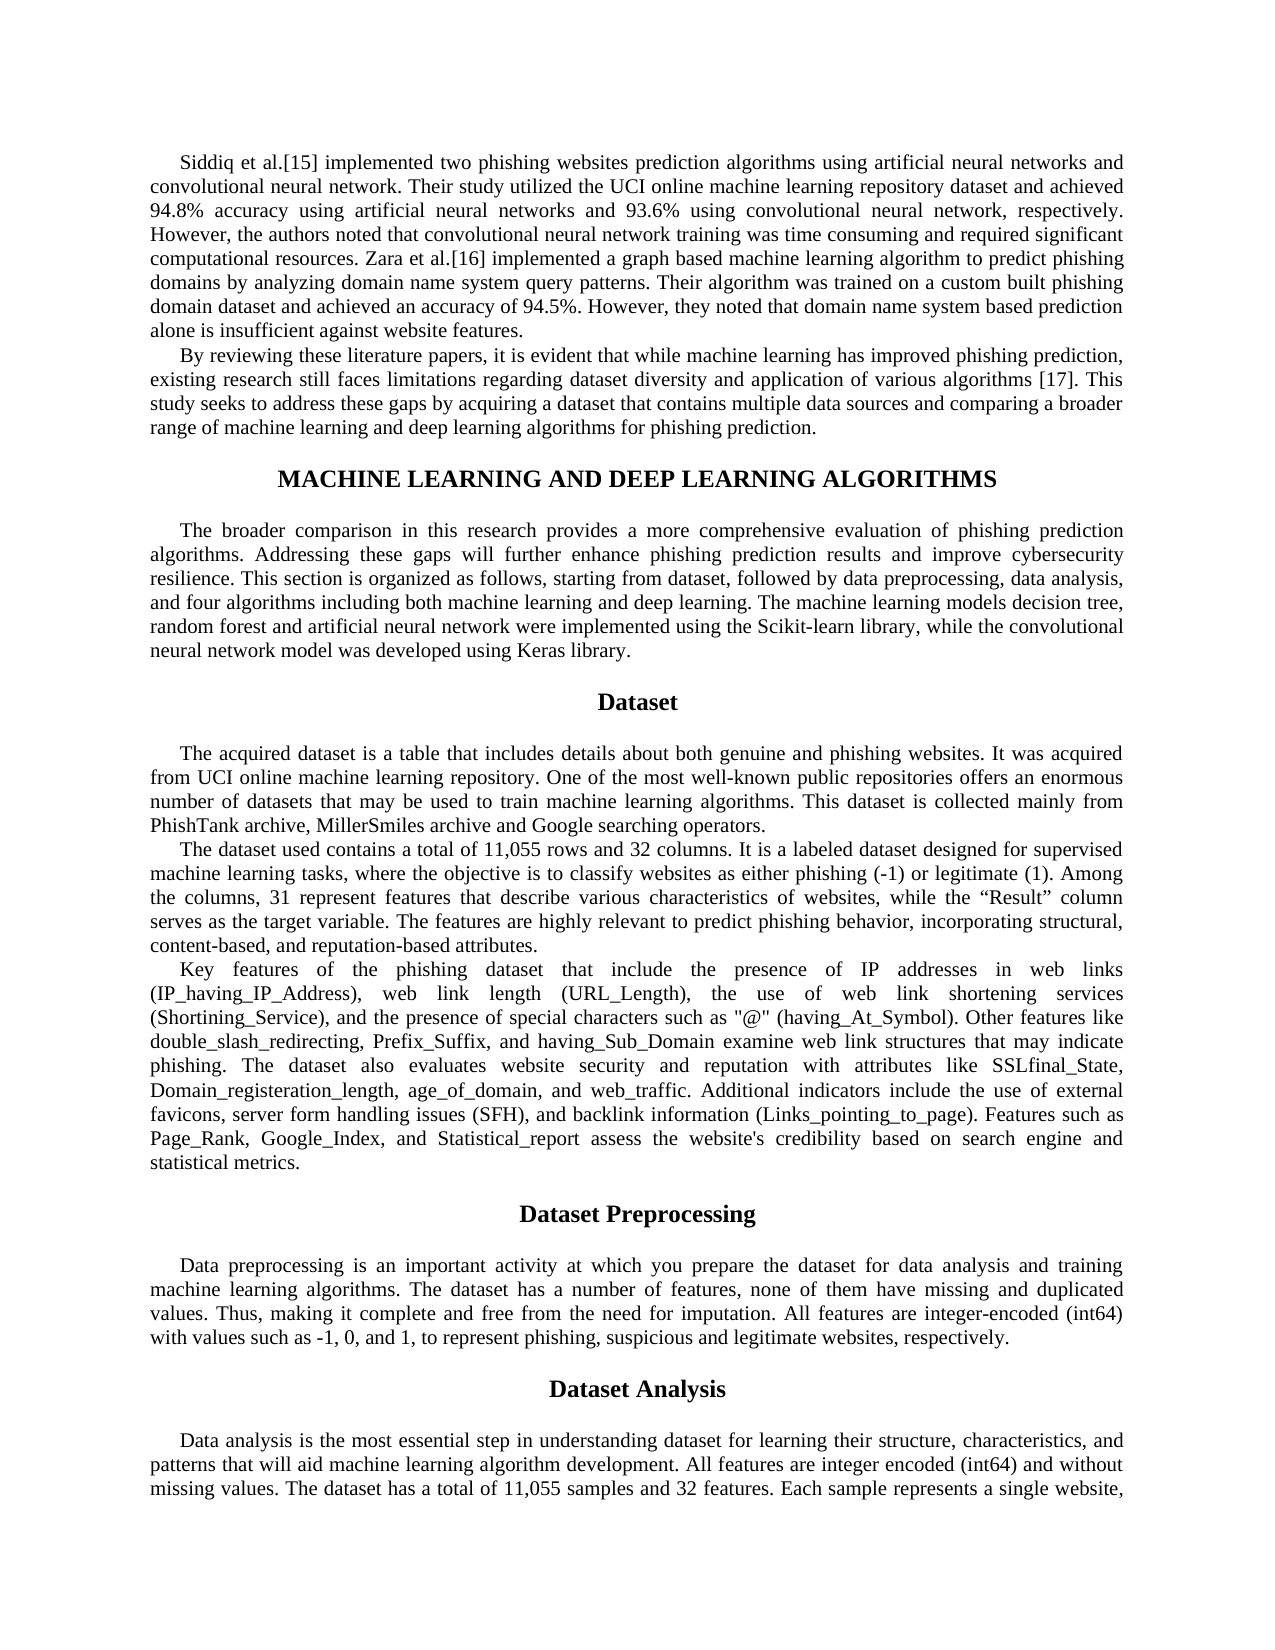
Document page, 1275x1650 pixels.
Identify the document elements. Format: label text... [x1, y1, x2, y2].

subtitle machine learning and deep learning algorithms [150, 464, 1125, 492]
text The broader comparison in this research provides a more comprehensive evaluation of phishing prediction algorithms. Addressing these gaps will further enhance phishing prediction results and improve cybersecurity resilience. This section is organized as follows, starting from dataset, followed by data preprocessing, data analysis, and four algorithms including both machine learning and deep learning. The machine learning models decision tree, random forest and artificial neural network were implemented using the Scikit-learn library, while the convolutional neural network model was developed using Keras library. [150, 517, 1125, 662]
subtitle Dataset Analysis [150, 1374, 1125, 1402]
subtitle Dataset Preprocessing [150, 1199, 1125, 1227]
text Siddiq et al. implemented two phishing websites prediction algorithms using artificial neural networks and convolutional neural network. Their study utilized the UCI online machine learning repository dataset and achieved 94.8% accuracy using artificial neural networks and 93.6% using convolutional neural network, respectively. However, the authors noted that convolutional neural network training was time consuming and required significant computational resources. Zara et al. implemented a graph based machine learning algorithm to predict phishing domains by analyzing domain name system query patterns. Their algorithm was trained on a custom built phishing domain dataset and achieved an accuracy of 94.5%. However, they noted that domain name system based prediction alone is insufficient against website features. [150, 150, 1125, 342]
text The acquired dataset is a table that includes details about both genuine and phishing websites. It was acquired from UCI online machine learning repository. One of the most well-known public repositories offers an enormous number of datasets that may be used to train machine learning algorithms. This dataset is collected mainly from PhishTank archive, MillerSmiles archive and Google searching operators. [150, 741, 1125, 837]
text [150, 1427, 1125, 1500]
text By reviewing these literature papers, it is evident that while machine learning has improved phishing prediction, existing research still faces limitations regarding dataset diversity and application of various algorithms [17]. This study seeks to address these gaps by acquiring a dataset that contains multiple data sources and comparing a broader range of machine learning and deep learning algorithms for phishing prediction. [150, 342, 1125, 439]
text The dataset used contains a total of 11,055 rows and 32 columns. It is a labeled dataset designed for supervised machine learning tasks, where the objective is to classify websites as either phishing (-1) or legitimate (1). Among the columns, 31 represent features that describe various characteristics of websites, while the “Result” column serves as the target variable. The features are highly relevant to predict phishing behavior, incorporating structural, content-based, and reputation-based attributes. [150, 837, 1125, 957]
text Data preprocessing is an important activity at which you prepare the dataset for data analysis and training machine learning algorithms. The dataset has a number of features, none of them have missing and duplicated values. Thus, making it complete and free from the need for imputation. All features are integer-encoded (int64) with values such as -1, 0, and 1, to represent phishing, suspicious and legitimate websites, respectively. [150, 1252, 1125, 1349]
subtitle Dataset [150, 687, 1125, 716]
text Key features of the phishing dataset that include the presence of IP addresses in web links (IP_having_IP_Address), web link length (URL_Length), the use of web link shortening services (Shortining_Service), and the presence of special characters such as "@" (having_At_Symbol). Other features like double_slash_redirecting, Prefix_Suffix, and having_Sub_Domain examine web link structures that may indicate phishing. The dataset also evaluates website security and reputation with attributes like SSLfinal_State, Domain_registeration_length, age_of_domain, and web_traffic. Additional indicators include the use of external favicons, server form handling issues (SFH), and backlink information (Links_pointing_to_page). Features such as Page_Rank, Google_Index, and Statistical_report assess the website's credibility based on search engine and statistical metrics. [150, 957, 1125, 1174]
